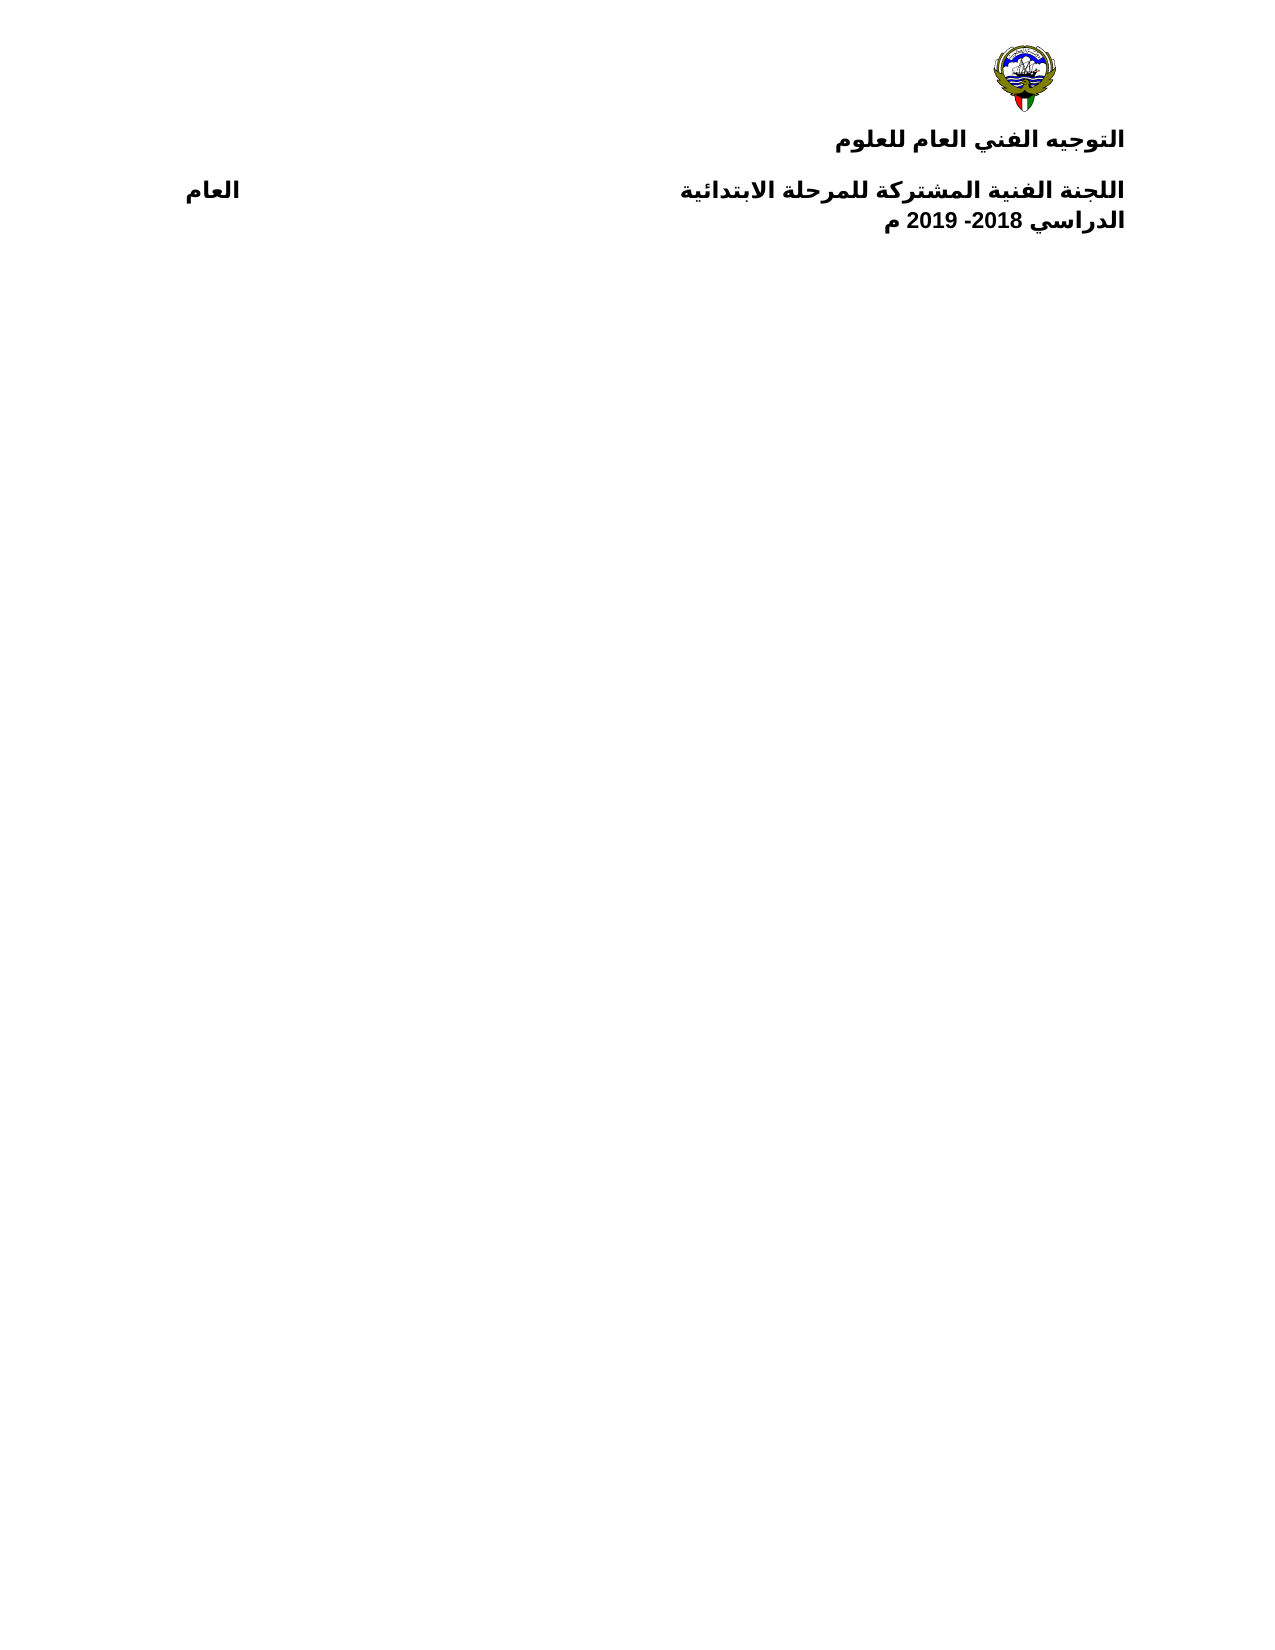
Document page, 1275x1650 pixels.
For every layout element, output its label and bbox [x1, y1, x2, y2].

picture [982, 40, 1076, 113]
